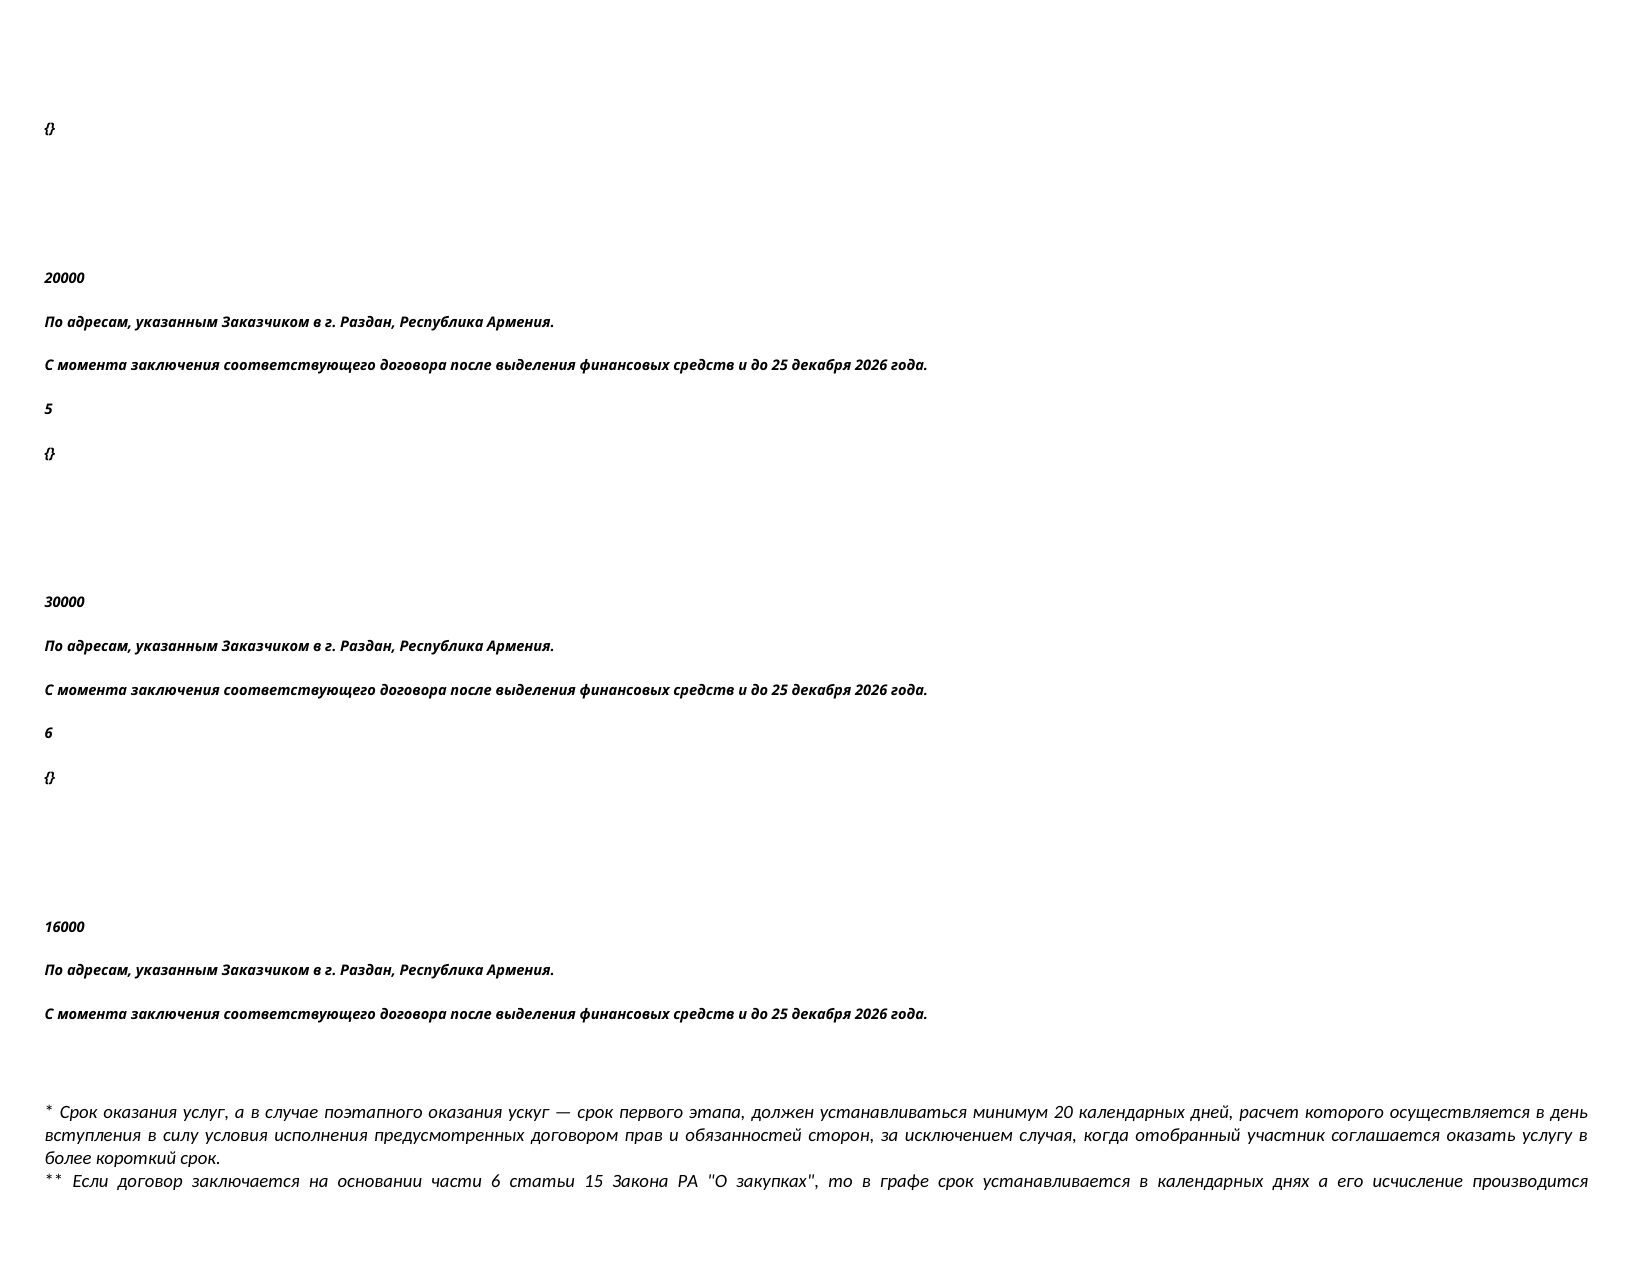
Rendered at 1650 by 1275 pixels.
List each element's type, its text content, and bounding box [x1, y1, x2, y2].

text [44, 1169, 1591, 1192]
text * Срок оказания услуг, а в случае поэтапного оказания ускуг — срок первого этапа, должен устанавливаться минимум 20 календарных дней, расчет которого осуществляется в день вступления в силу условия исполнения предусмотренных договором прав и обязанностей сторон, за исключением случая, когда отобранный участник соглашается оказать услугу в более короткий срок. [44, 1100, 1591, 1169]
